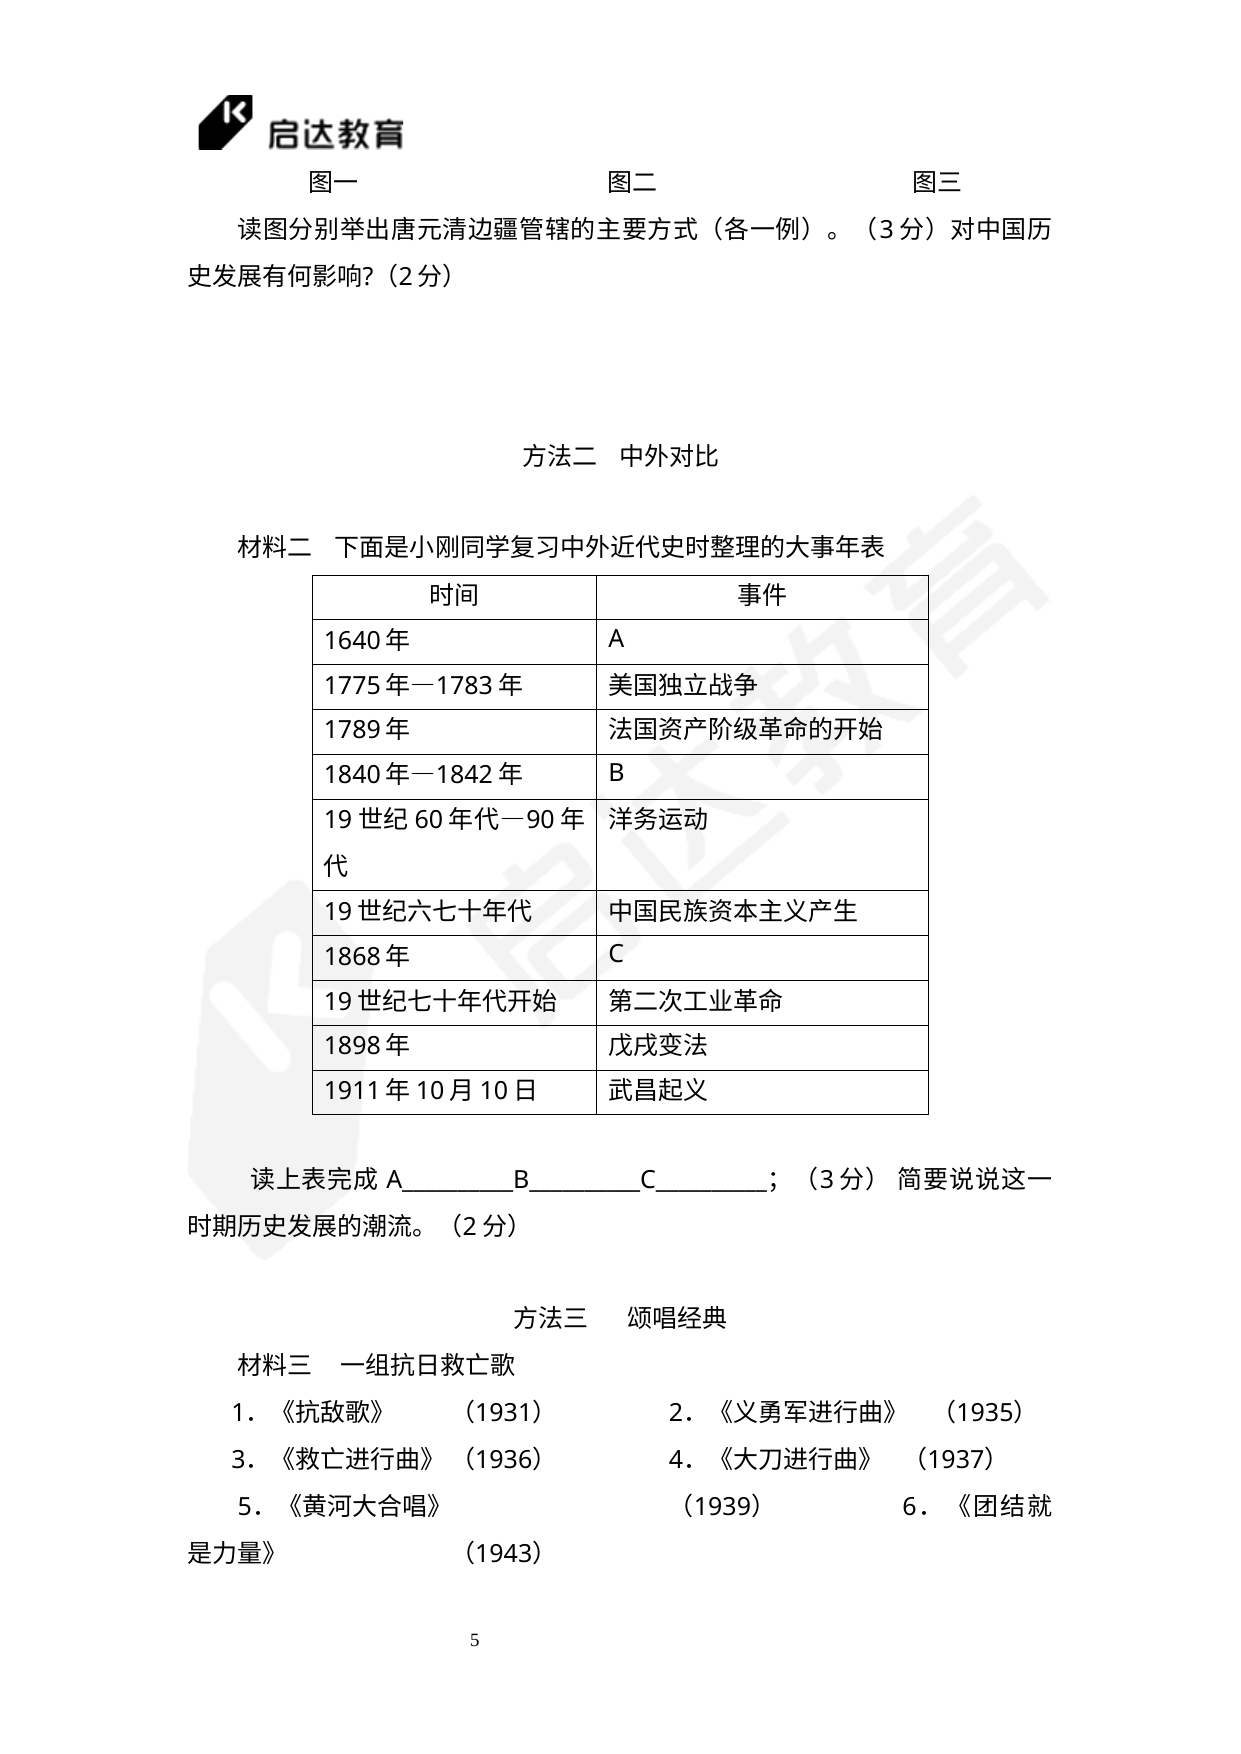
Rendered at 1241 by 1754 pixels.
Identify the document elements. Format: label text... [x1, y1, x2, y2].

table_cell B [597, 755, 928, 798]
table_cell 1911年10月10日 [313, 1071, 596, 1114]
table_header 事件 [597, 576, 928, 619]
table_cell 19世纪七十年代开始 [313, 981, 596, 1025]
list 3．《救亡进行曲》 （1936） 4．《大刀进行曲》 （1937） [187, 1439, 1053, 1476]
table_cell 19世纪六七十年代 [313, 891, 596, 935]
text 读图分别举出唐元清边疆管辖的主要方式（各一例）。（3分）对中国历史发展有何影响?（2分） [187, 209, 1053, 292]
table_cell 戊戌变法 [597, 1026, 928, 1069]
table_cell 1898年 [313, 1026, 596, 1069]
text 材料三 一组抗日救亡歌 [187, 1345, 1053, 1381]
text 方法三 颂唱经典 [187, 1298, 1053, 1334]
table_cell 1789年 [313, 710, 596, 754]
table_cell 洋务运动 [597, 800, 928, 890]
table_cell 1640年 [313, 620, 596, 664]
text 材料二 下面是小刚同学复习中外近代史时整理的大事年表 [187, 527, 1053, 564]
table_cell 19世纪60年代—90年代 [313, 800, 596, 890]
table_cell 武昌起义 [597, 1071, 928, 1114]
text 方法二 中外对比 [187, 436, 1053, 472]
table_cell 美国独立战争 [597, 665, 928, 709]
table_header 时间 [313, 576, 596, 619]
table_cell 1868年 [313, 936, 596, 980]
table_cell 第二次工业革命 [597, 981, 928, 1025]
table_cell A [597, 620, 928, 664]
list 1．《抗敌歌》 （1931） 2．《义勇军进行曲》 （1935） [187, 1392, 1053, 1428]
table_cell 中国民族资本主义产生 [597, 891, 928, 935]
table_cell 法国资产阶级革命的开始 [597, 710, 928, 754]
text 图一 图二 图三 [187, 162, 1053, 198]
table_cell 1775年—1783年 [313, 665, 596, 709]
picture [198, 95, 404, 150]
text 5．《黄河大合唱》 （1939） 6．《团结就是力量》 （1943） [187, 1486, 1053, 1570]
text 读上表完成 A__________B__________C__________；（3分） 简要说说这一时期历史发展的潮流。（2分） [187, 1159, 1053, 1243]
table_cell C [597, 936, 928, 980]
table_cell 1840年—1842年 [313, 755, 596, 798]
